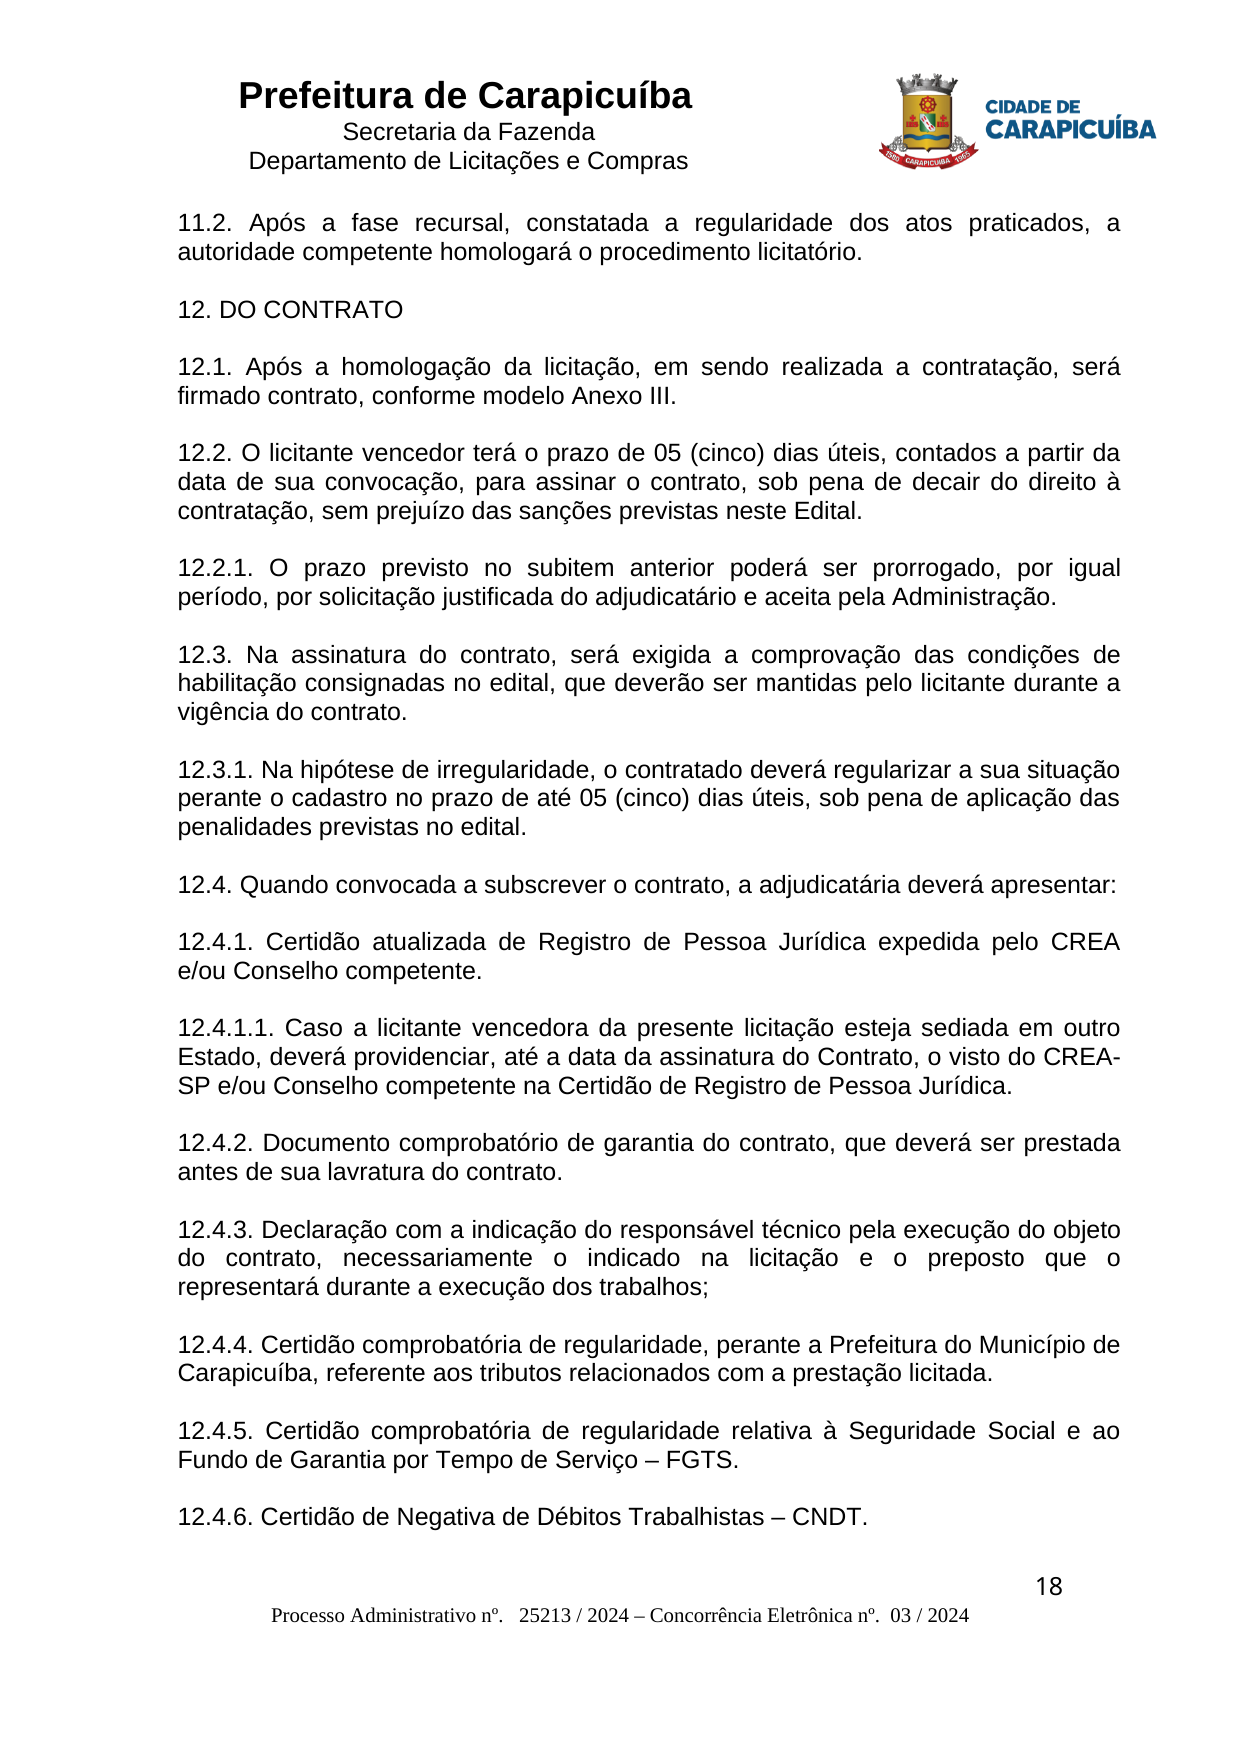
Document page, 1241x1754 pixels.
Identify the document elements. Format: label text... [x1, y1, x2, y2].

text 12.2. O licitante vencedor terá o prazo de 05 (cinco) dias úteis, contados a partir da data de sua convocação, para assinar o contrato, sob pena de decair do direito à contratação, sem prejuízo das sanções previstas neste Edital. [177, 438, 1122, 525]
text 12.4. Quando convocada a subscrever o contrato, a adjudicatária deverá apresentar: [177, 870, 1122, 898]
text 12.4.1.1. Caso a licitante vencedora da presente licitação esteja sediada em outro Estado, deverá providenciar, até a data da assinatura do Contrato, o visto do CREA-SP e/ou Conselho competente na Certidão de Registro de Pessoa Jurídica. [177, 1013, 1122, 1100]
text 12.4.3. Declaração com a indicação do responsável técnico pela execução do objeto do contrato, necessariamente o indicado na licitação e o preposto que o representará durante a execução dos trabalhos; [177, 1215, 1122, 1301]
text 11.2. Após a fase recursal, constatada a regularidade dos atos praticados, a autoridade competente homologará o procedimento licitatório. [177, 208, 1122, 266]
picture [877, 65, 1159, 172]
text 12.2.1. O prazo previsto no subitem anterior poderá ser prorrogado, por igual período, por solicitação justificada do adjudicatário e aceita pela Administração. [177, 553, 1122, 611]
text 12.4.4. Certidão comprobatória de regularidade, perante a Prefeitura do Município de Carapicuíba, referente aos tributos relacionados com a prestação licitada. [177, 1330, 1122, 1387]
text 12.3. Na assinatura do contrato, será exigida a comprovação das condições de habilitação consignadas no edital, que deverão ser mantidas pelo licitante durante a vigência do contrato. [177, 640, 1122, 726]
text 12. DO CONTRATO [177, 295, 1122, 323]
text 12.3.1. Na hipótese de irregularidade, o contratado deverá regularizar a sua situação perante o cadastro no prazo de até 05 (cinco) dias úteis, sob pena de aplicação das penalidades previstas no edital. [177, 755, 1122, 841]
text 12.4.6. Certidão de Negativa de Débitos Trabalhistas – CNDT. [177, 1502, 1122, 1531]
text 12.4.1. Certidão atualizada de Registro de Pessoa Jurídica expedida pelo CREA e/ou Conselho competente. [177, 927, 1122, 985]
text 12.1. Após a homologação da licitação, em sendo realizada a contratação, será firmado contrato, conforme modelo Anexo III. [177, 352, 1122, 410]
text 12.4.5. Certidão comprobatória de regularidade relativa à Seguridade Social e ao Fundo de Garantia por Tempo de Serviço – FGTS. [177, 1416, 1122, 1473]
text 12.4.2. Documento comprobatório de garantia do contrato, que deverá ser prestada antes de sua lavratura do contrato. [177, 1128, 1122, 1186]
